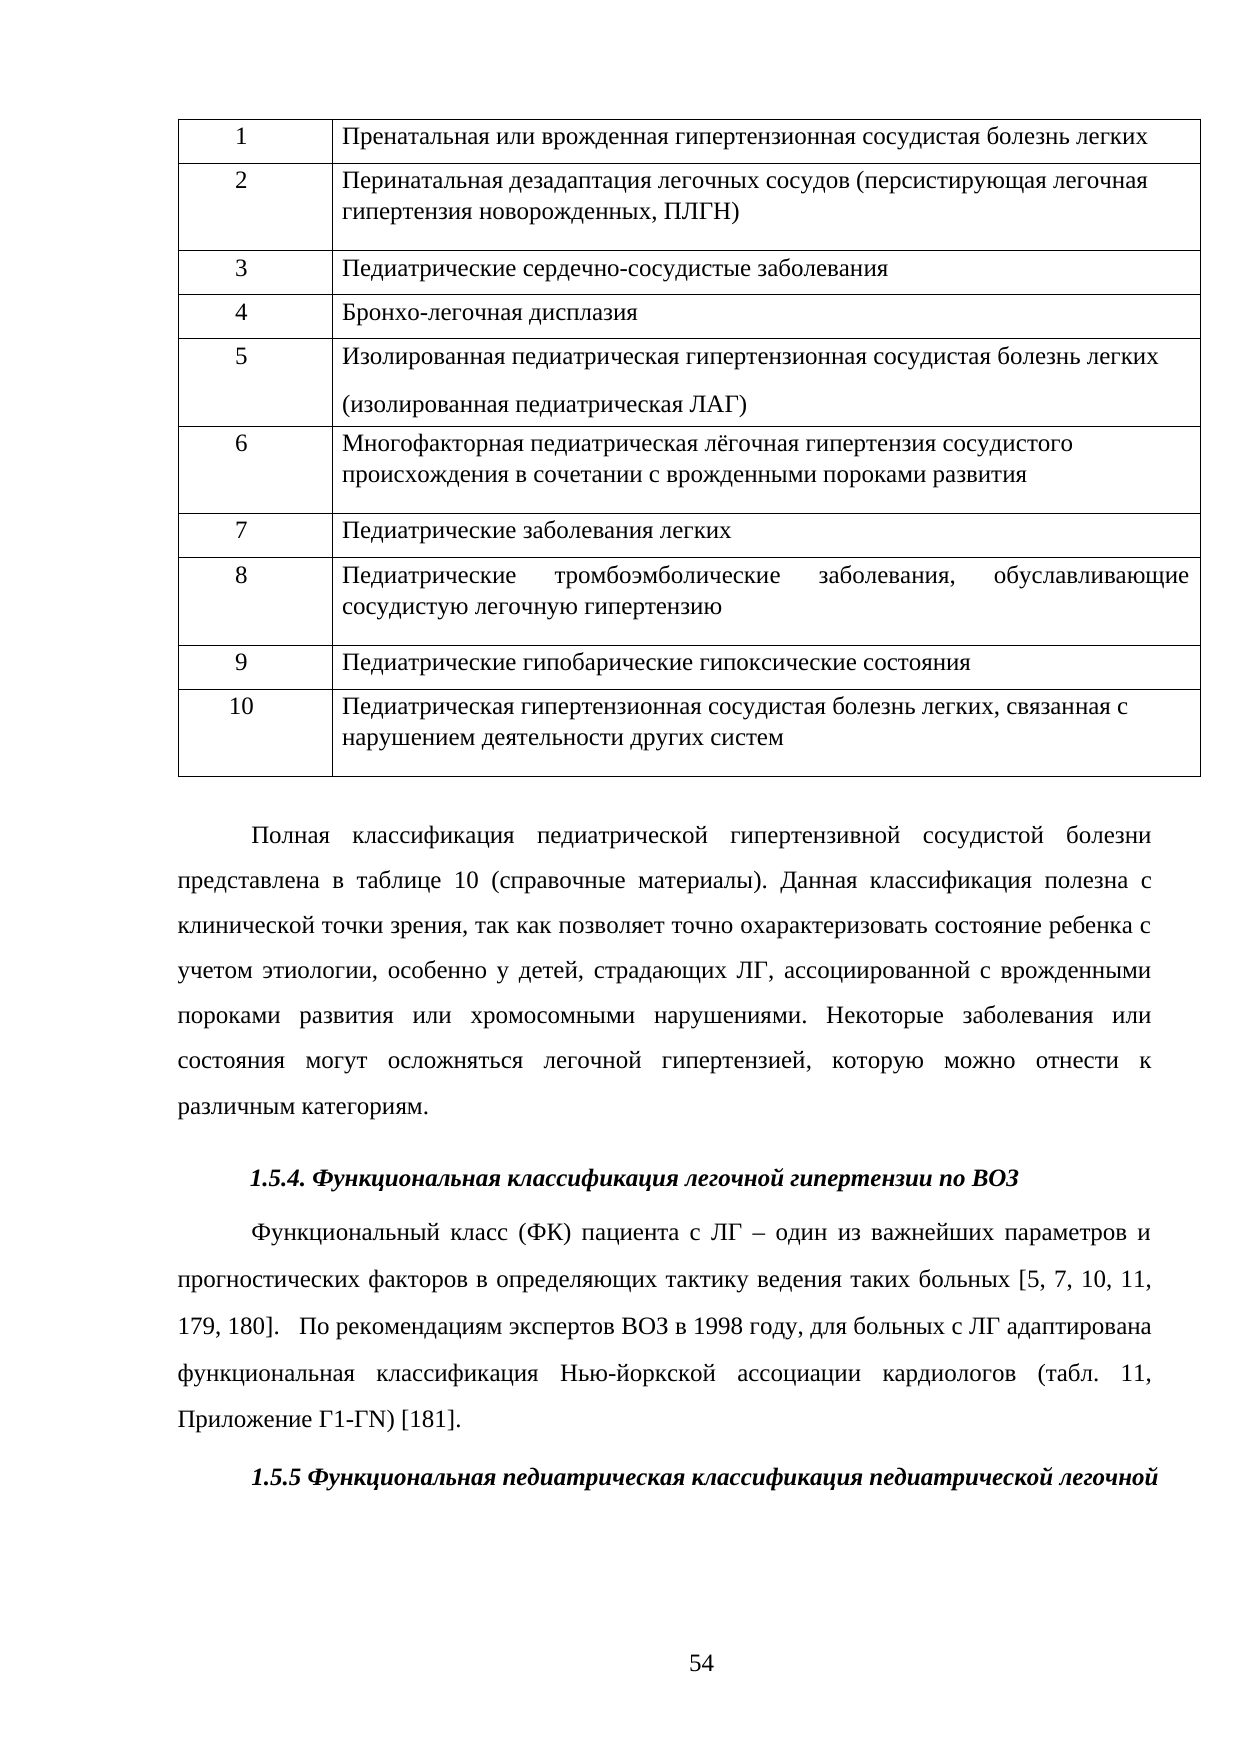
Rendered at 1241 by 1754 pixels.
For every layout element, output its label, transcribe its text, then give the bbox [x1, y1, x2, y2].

table_cell Пренатальная или врожденная гипертензионная сосудистая болезнь легких [333, 120, 1200, 163]
table_cell 2 [179, 164, 332, 250]
table_cell Педиатрические сердечно-сосудистые заболевания [333, 251, 1200, 294]
table_cell Педиатрические гипобарические гипоксические состояния [333, 646, 1200, 689]
text Функциональный класс (ФК) пациента с ЛГ – один из важнейших параметров и прогностических факторов в определяющих тактику ведения таких больных [5, 7, 10, 11, 179, 180]. По рекомендациям экспертов ВОЗ в 1998 году, для больных с ЛГ адаптирована функциональная классификация Нью-йоркской ассоциации кардиологов (табл. 11, Приложение Г1-ГN) [181]. [177, 1217, 1152, 1433]
table_cell Педиатрическая гипертензионная сосудистая болезнь легких, связанная с нарушением деятельности других систем [333, 690, 1200, 776]
table_cell Педиатрические заболевания легких [333, 514, 1200, 557]
subtitle 1.5.4. Функциональная классификация легочной гипертензии по ВОЗ [249, 1163, 1217, 1192]
table_cell Перинатальная дезадаптация легочных сосудов (персистирующая легочная гипертензия новорожденных, ПЛГН) [333, 164, 1200, 250]
table_cell Бронхо-легочная дисплазия [333, 295, 1200, 338]
table_cell 3 [179, 251, 332, 294]
table_cell 1 [179, 120, 332, 163]
table_cell 6 [179, 427, 332, 513]
text 1.5.5 Функциональная педиатрическая классификация педиатрической легочной [177, 1462, 1217, 1491]
table_cell 7 [179, 514, 332, 557]
table_cell 4 [179, 295, 332, 338]
table_cell Изолированная педиатрическая гипертензионная сосудистая болезнь легких (изолированная педиатрическая ЛАГ) [333, 339, 1200, 426]
table_cell 8 [179, 558, 332, 644]
table_cell 10 [179, 690, 332, 776]
text Полная классификация педиатрической гипертензивной сосудистой болезни представлена в таблице 10 (справочные материалы). Данная классификация полезна с клинической точки зрения, так как позволяет точно охарактеризовать состояние ребенка с учетом этиологии, особенно у детей, страдающих ЛГ, ассоциированной с врожденными пороками развития или хромосомными нарушениями. Некоторые заболевания или состояния могут осложняться легочной гипертензией, которую можно отнести к различным категориям. [177, 820, 1152, 1119]
table_cell Педиатрические тромбоэмболические заболевания, обуславливающие сосудистую легочную гипертензию [333, 558, 1200, 644]
table_cell 9 [179, 646, 332, 689]
table_cell 5 [179, 339, 332, 426]
table_cell Многофакторная педиатрическая лёгочная гипертензия сосудистого происхождения в сочетании с врожденными пороками развития [333, 427, 1200, 513]
